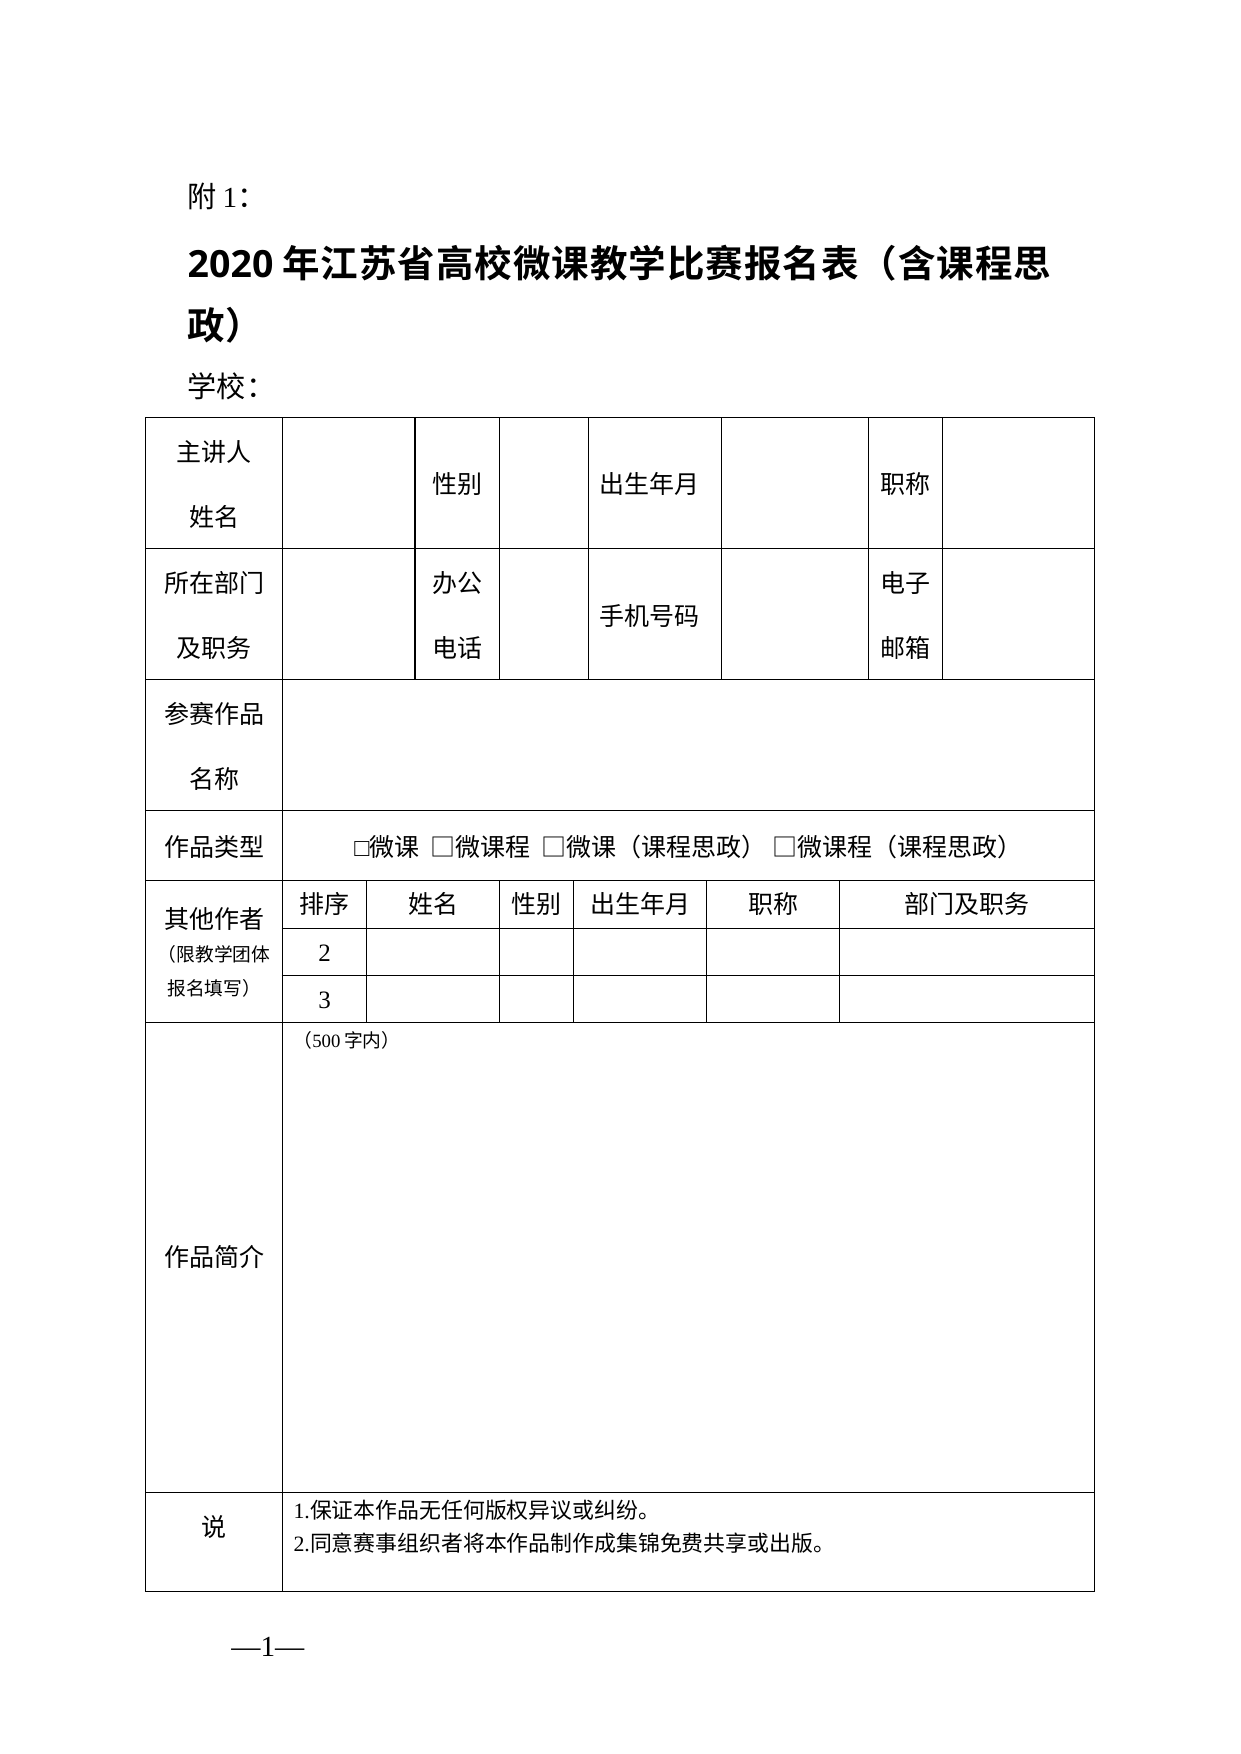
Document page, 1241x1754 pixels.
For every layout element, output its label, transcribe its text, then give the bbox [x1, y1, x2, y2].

table_cell 排序 [283, 881, 366, 928]
table_cell [722, 549, 868, 679]
text 学校： [187, 352, 1053, 417]
table_cell [574, 929, 706, 975]
table_cell □微课 □微课程 □微课（课程思政） □微课程（课程思政） [283, 811, 1094, 880]
table_header 主讲人 姓名 [146, 418, 282, 548]
table_header 职称 [869, 418, 942, 548]
table_cell [500, 929, 573, 975]
text 附1： [187, 162, 1053, 227]
table_header [500, 418, 588, 548]
table_cell 性别 [500, 881, 573, 928]
table_cell [840, 929, 1094, 975]
table_cell 作品简介 [146, 1023, 282, 1492]
table_cell [707, 929, 839, 975]
table_header [943, 418, 1094, 548]
table_cell 作品类型 [146, 811, 282, 880]
table_cell 出生年月 [574, 881, 706, 928]
table_header [722, 418, 868, 548]
table_cell [840, 976, 1094, 1022]
table_cell （500字内） [283, 1023, 1094, 1492]
table_cell [707, 976, 839, 1022]
text 2020年江苏省高校微课教学比赛报名表（含课程思政） [187, 227, 1053, 352]
table_cell [943, 549, 1094, 679]
table_cell 2 [283, 929, 366, 975]
table_cell 手机号码 [589, 549, 721, 679]
table_cell 所在部门及职务 [146, 549, 282, 679]
table_cell 说 明 [146, 1493, 282, 1591]
table_header [283, 418, 414, 548]
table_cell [283, 1493, 1094, 1591]
table_cell 参赛作品名称 [146, 680, 282, 810]
table_cell 职称 [707, 881, 839, 928]
table_cell 电子邮箱 [869, 549, 942, 679]
table_cell [574, 976, 706, 1022]
table_cell [367, 929, 499, 975]
table_cell 姓名 [367, 881, 499, 928]
table_cell [500, 976, 573, 1022]
table_cell 3 [283, 976, 366, 1022]
table_cell [283, 549, 414, 679]
table_cell 其他作者（限教学团体报名填写） [146, 881, 282, 1022]
table_cell [283, 680, 1094, 810]
table_cell [500, 549, 588, 679]
table_header 出生年月 [589, 418, 721, 548]
table_header 性别 [416, 418, 499, 548]
table_cell 部门及职务 [840, 881, 1094, 928]
table_cell 办公电话 [416, 549, 499, 679]
table_cell [367, 976, 499, 1022]
